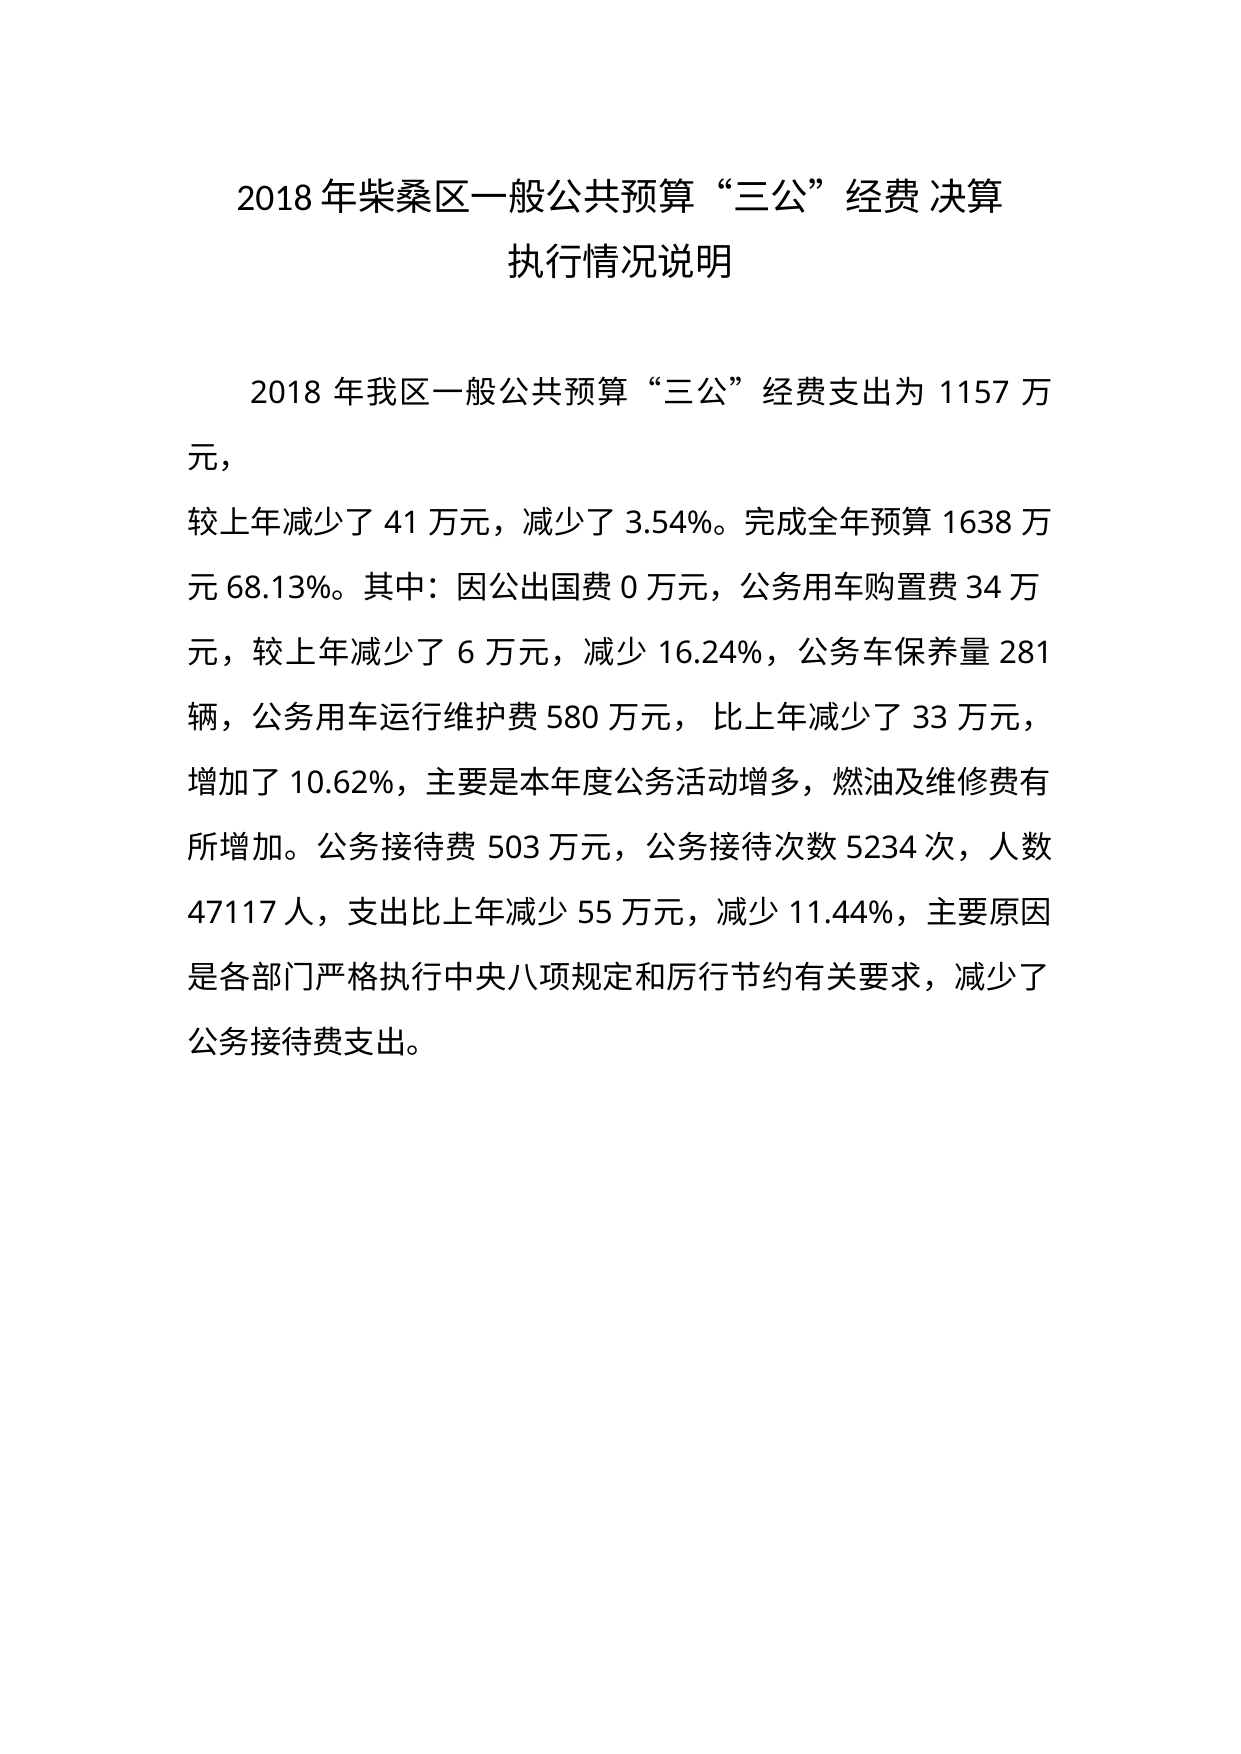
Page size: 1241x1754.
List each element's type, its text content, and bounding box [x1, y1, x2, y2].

text 执行情况说明 [187, 227, 1053, 292]
text 较上年减少了 41 万元，减少了 3.54%。完成全年预算 1638 万元 68.13%。其中：因公出国费 0 万元，公务用车购置费 34 万 [187, 487, 1053, 617]
text 2018 年我区一般公共预算“三公”经费支出为 1157 万元， [187, 357, 1053, 487]
text 元，较上年减少了 6 万元，减少 16.24%，公务车保养量281辆，公务用车运行维护费580 万元， 比上年减少了 33 万元，增加了 10.62%，主要是本年度公务活动增多，燃油及维修费有所增加。公务接待费 503万元，公务接待次数5234次，人数47117人，支出比上年减少 55 万元，减少 11.44%，主要原因是各部门严格执行中央八项规定和厉行节约有关要求，减少了公务接待费支出。 [187, 617, 1053, 1072]
text 2018 年柴桑区一般公共预算“三公”经费 决算 [187, 162, 1053, 227]
